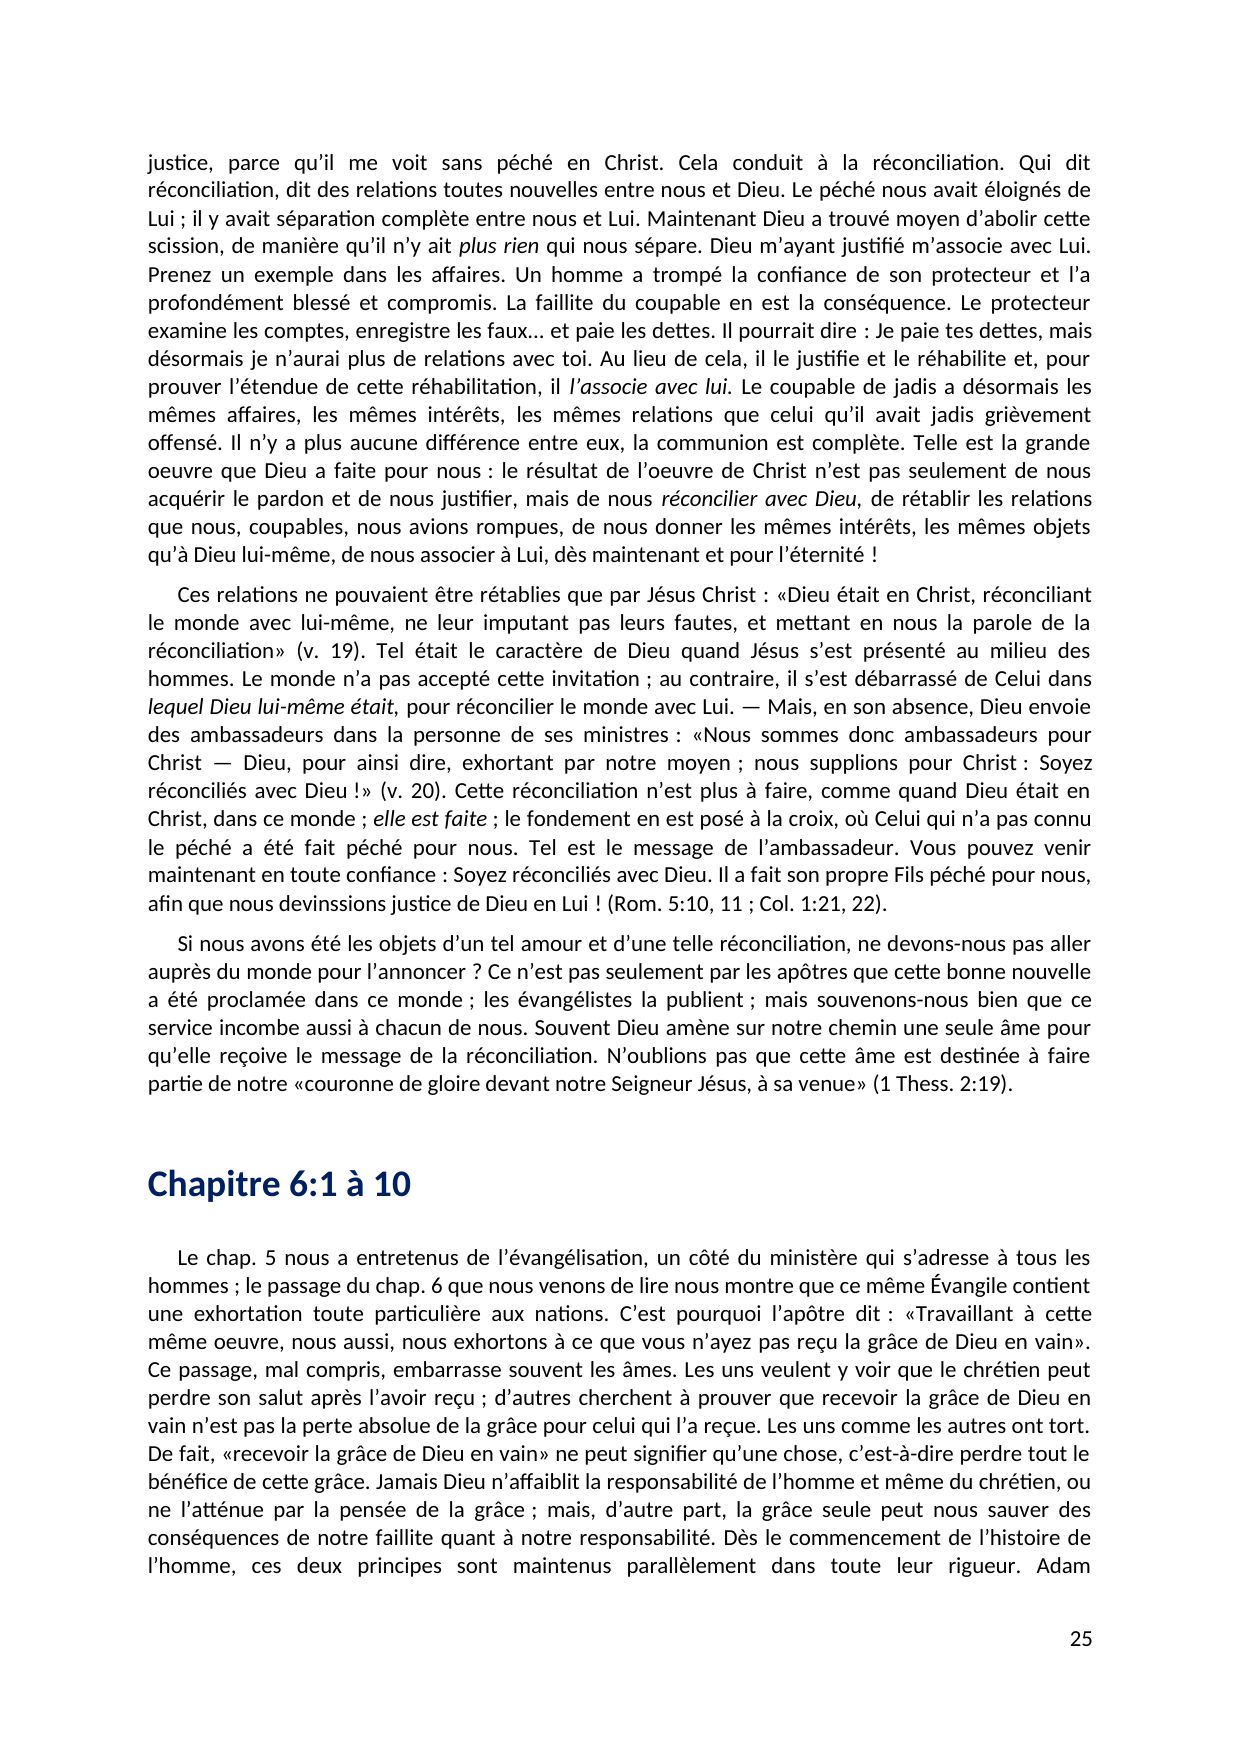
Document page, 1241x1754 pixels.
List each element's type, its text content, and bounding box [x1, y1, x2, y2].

text Si nous avons été les objets d’un tel amour et d’une telle réconciliation, ne devons-nous pas aller auprès du monde pour l’annoncer ? Ce n’est pas seulement par les apôtres que cette bonne nouvelle a été proclamée dans ce monde ; les évangélistes la publient ; mais souvenons-nous bien que ce service incombe aussi à chacun de nous. Souvent Dieu amène sur notre chemin une seule âme pour qu’elle reçoive le message de la réconciliation. N’oublions pas que cette âme est destinée à faire partie de notre «couronne de gloire devant notre Seigneur Jésus, à sa venue» (1 Thess. 2:19). [148, 929, 1093, 1097]
text Ces relations ne pouvaient être rétablies que par Jésus Christ : «Dieu était en Christ, réconciliant le monde avec lui-même, ne leur imputant pas leurs fautes, et mettant en nous la parole de la réconciliation» (v. 19). Tel était le caractère de Dieu quand Jésus s’est présenté au milieu des hommes. Le monde n’a pas accepté cette invitation ; au contraire, il s’est débarrassé de Celui dans lequel Dieu lui-même était, pour réconcilier le monde avec Lui. — Mais, en son absence, Dieu envoie des ambassadeurs dans la personne de ses ministres : «Nous sommes donc ambassadeurs pour Christ — Dieu, pour ainsi dire, exhortant par notre moyen ; nous supplions pour Christ : Soyez réconciliés avec Dieu !» (v. 20). Cette réconciliation n’est plus à faire, comme quand Dieu était en Christ, dans ce monde ; elle est faite ; le fondement en est posé à la croix, où Celui qui n’a pas connu le péché a été fait péché pour nous. Tel est le message de l’ambassadeur. Vous pouvez venir maintenant en toute confiance : Soyez réconciliés avec Dieu. Il a fait son propre Fils péché pour nous, afin que nous devinssions justice de Dieu en Lui ! (Rom. 5:10, 11 ; Col. 1:21, 22). [148, 580, 1093, 917]
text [148, 148, 1093, 568]
subtitle Chapitre 6:1 à 10 [148, 1160, 1093, 1206]
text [148, 1243, 1093, 1579]
